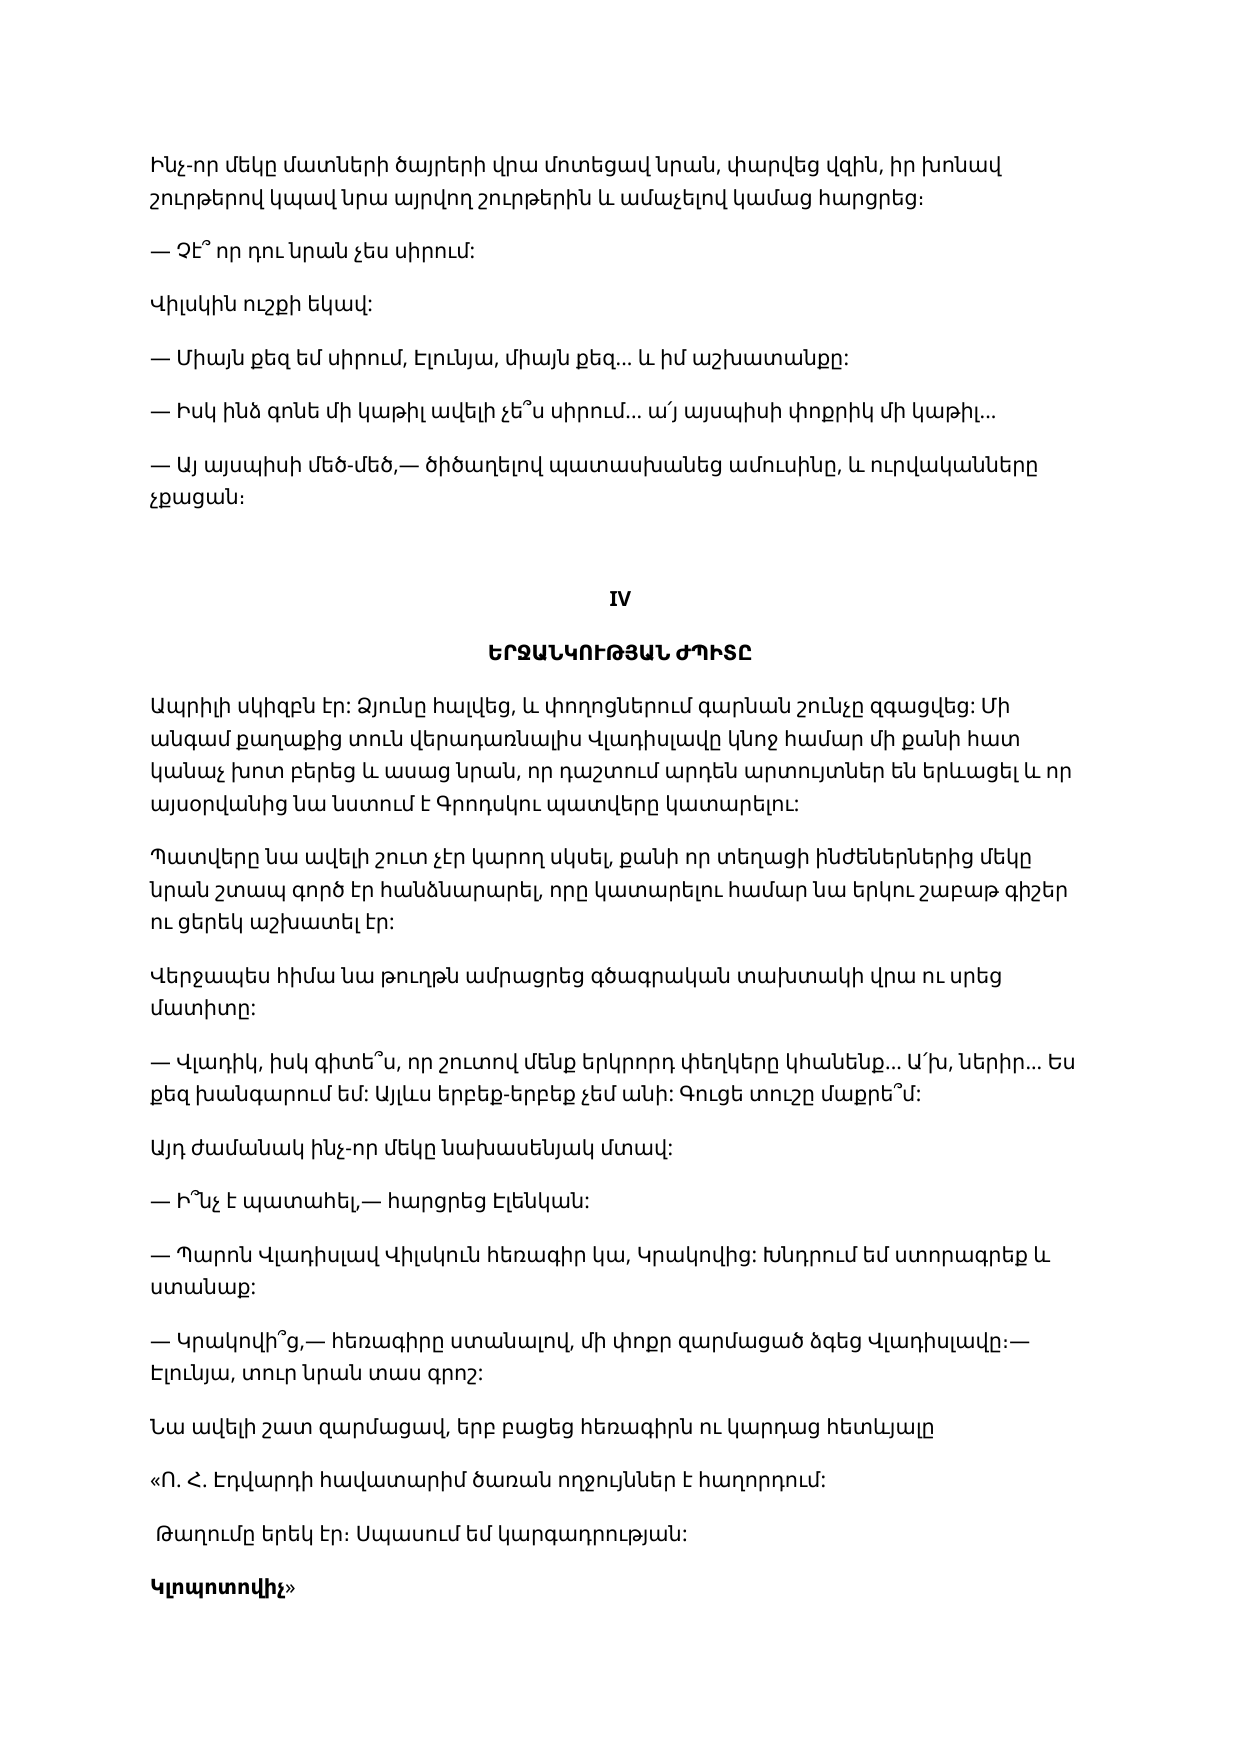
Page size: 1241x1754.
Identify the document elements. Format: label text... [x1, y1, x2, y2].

text «Ո. Հ. Էդվարդի հավատարիմ ծառան ողջույններ է հաղորդում: [150, 1465, 1090, 1494]
text — Իսկ ինձ գոնե մի կաթիլ ավելի չե՞ս սիրում... ա՛յ այսպիսի փոքրիկ մի կաթիլ... [150, 396, 1090, 425]
text Ապրիլի սկիզբն էր: Ձյունը հալվեց, և փողոցներում գարնան շունչը զգացվեց: Մի անգամ քաղաքից տուն վերադառնալիս Վլադիսլավը կնոջ համար մի քանի հատ կանաչ խոտ բերեց և ասաց նրան, որ դաշտում արդեն արտույտներ են երևացել և որ այսօրվանից նա նստում է Գրոդսկու պատվերը կատարելու: [150, 691, 1090, 817]
text Այդ ժամանակ ինչ-որ մեկը նախասենյակ մտավ: [150, 1133, 1090, 1161]
text Վիլսկին ուշքի եկավ: [150, 289, 1090, 318]
text Կլոպոտովիչ» [150, 1572, 1090, 1601]
text Նա ավելի շատ զարմացավ, երբ բացեց հեռագիրն ու կարդաց հետևյալը [150, 1412, 1090, 1440]
text — Այ այսպիսի մեծ-մեծ,— ծիծաղելով պատասխանեց ամուսինը, և ուրվականները չքացան։ [150, 450, 1090, 511]
text — Պարոն Վլադիսլավ Վիլսկուն հեռագիր կա, Կրակովից: Խնդրում եմ ստորագրեք և ստանաք: [150, 1240, 1090, 1301]
text Ինչ-որ մեկը մատների ծայրերի վրա մոտեցավ նրան, փարվեց վզին, իր խոնավ շուրթերով կպավ նրա այրվող շուրթերին և ամաչելով կամաց հարցրեց։ [150, 150, 1090, 211]
text ԵՐՋԱՆԿՈՒԹՅԱՆ ԺՊԻՏԸ [150, 638, 1090, 666]
text — Կրակովի՞ց,— հեռագիրը ստանալով, մի փոքր զարմացած ձգեց Վլադիսլավը։― Էլունյա, տուր նրան տաս գրոշ: [150, 1326, 1090, 1387]
text — Վլադիկ, իսկ գիտե՞ս, որ շուտով մենք երկրորդ փեղկերը կհանենք... Ա՛խ, ներիր... Ես քեզ խանգարում եմ: Այլևս երբեք-երբեք չեմ անի: Գուցե տուշը մաքրե՞մ: [150, 1047, 1090, 1108]
text Թաղումը երեկ էր։ Սպասում եմ կարգադրության: [150, 1519, 1090, 1547]
text Վերջապես հիմա նա թուղթն ամրացրեց գծագրական տախտակի վրա ու սրեց մատիտը: [150, 961, 1090, 1022]
text IV [150, 584, 1090, 613]
text — Ի՞նչ է պատահել,— հարցրեց Էլենկան: [150, 1186, 1090, 1215]
text — Չէ՞ որ դու նրան չես սիրում: [150, 236, 1090, 264]
text Պատվերը նա ավելի շուտ չէր կարող սկսել, քանի որ տեղացի ինժեներներից մեկը նրան շտապ գործ էր հանձնարարել, որը կատարելու համար նա երկու շաբաթ գիշեր ու ցերեկ աշխատել էր: [150, 842, 1090, 936]
text — Միայն քեզ եմ սիրում, Էլունյա, միայն քեզ... և իմ աշխատանքը: [150, 343, 1090, 371]
